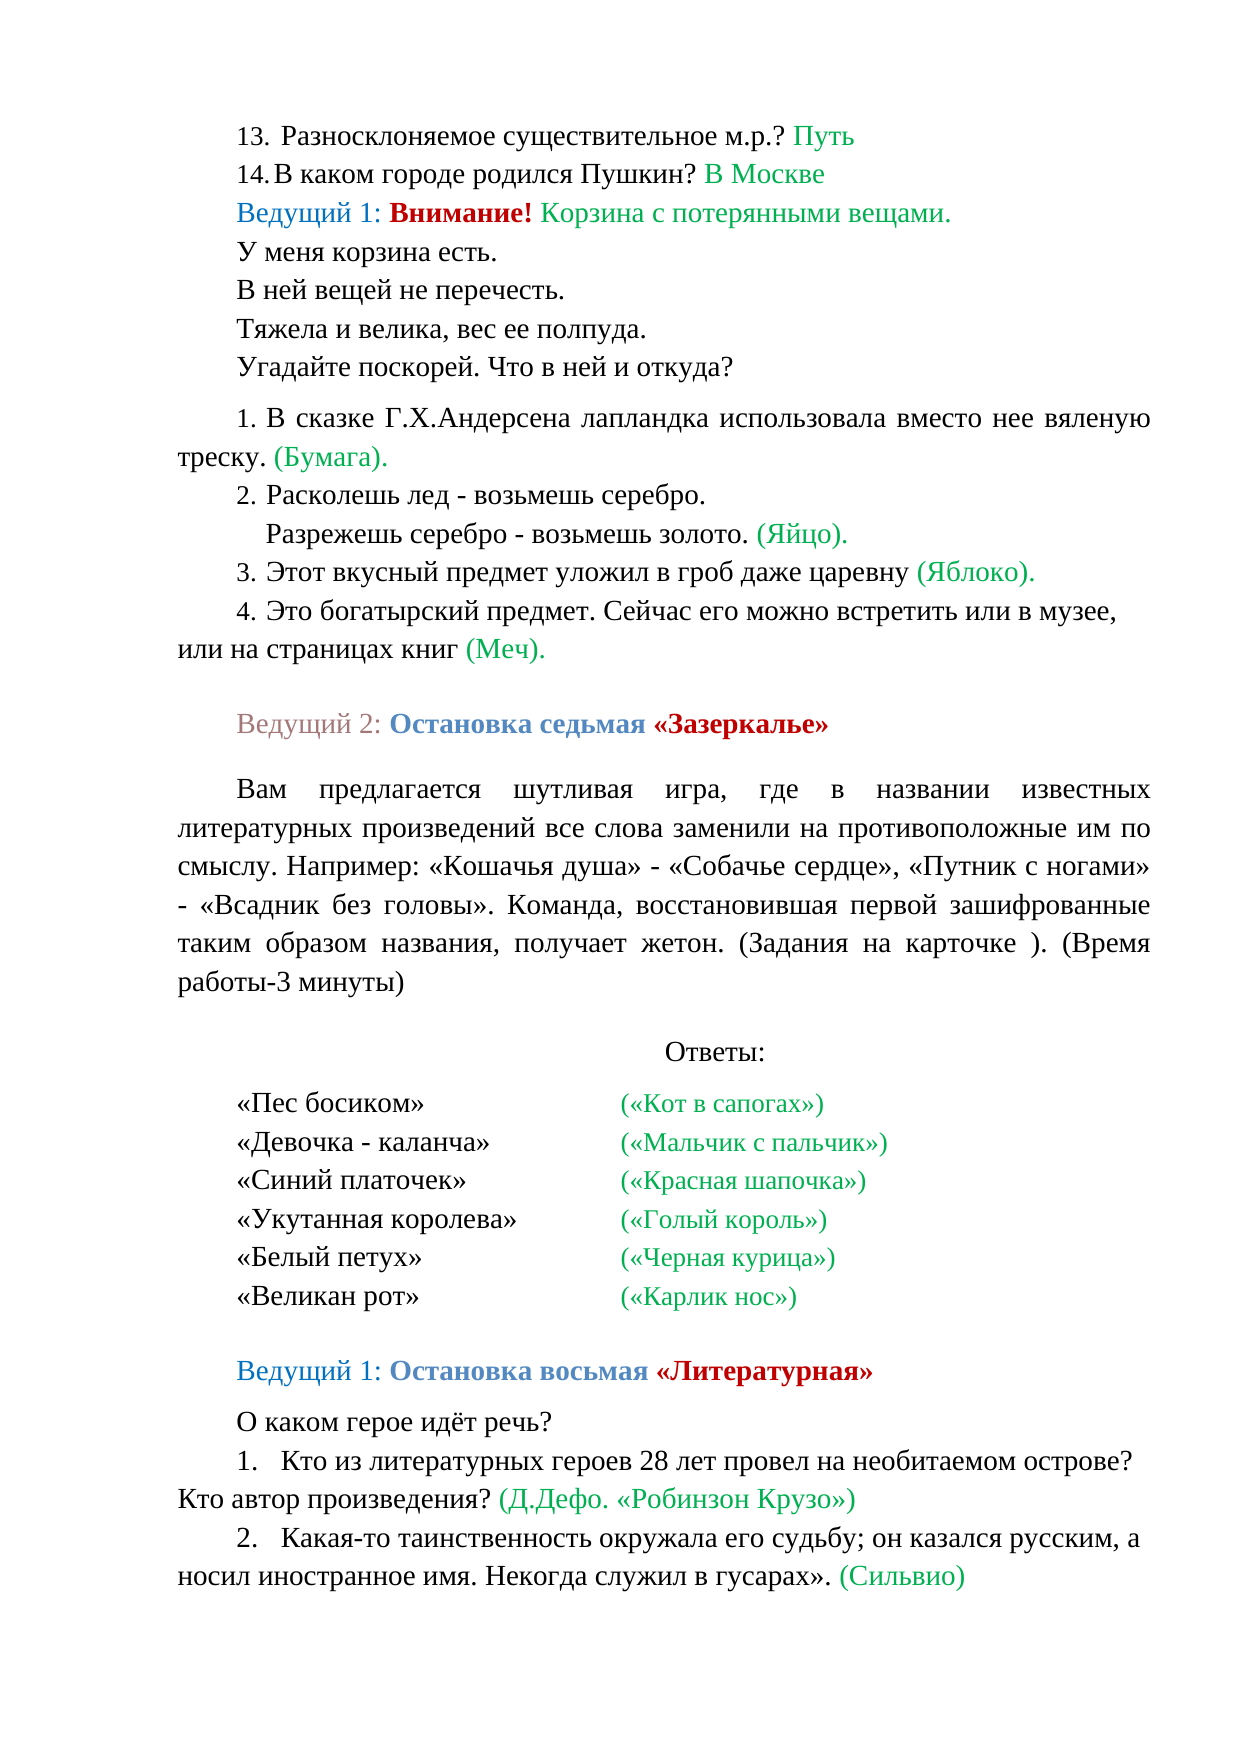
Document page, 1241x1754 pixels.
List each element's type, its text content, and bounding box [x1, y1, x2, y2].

list Это богатырский предмет. Сейчас его можно встретить или в музее, или на страницах книг (Меч). [177, 593, 1152, 665]
text «Девочка - каланча» («Мальчик с пальчик») [177, 1124, 1152, 1157]
text «Укутанная королева» («Голый король») [177, 1201, 1152, 1234]
text «Великан рот» («Карлик нос») [177, 1278, 1152, 1312]
text О каком герое идёт речь? [236, 1404, 1152, 1438]
list В сказке Г.Х.Андерсена лапландка использовала вместо нее вяленую треску. (Бумага). [177, 400, 1152, 472]
text Вам предлагается шутливая игра, где в названии известных литературных произведений все слова заменили на противоположные им по смыслу. Например: «Кошачья душа» - «Собачье сердце», «Путник с ногами» - «Всадник без головы». Команда, восстановившая первой зашифрованные таким образом названия, получает жетон. (Задания на карточке ). (Время работы-3 минуты) [177, 771, 1152, 997]
text Ответы: [177, 1034, 1152, 1068]
text «Белый петух» («Черная курица») [177, 1239, 1152, 1273]
list Кто из литературных героев 28 лет провел на необитаемом острове? Кто автор произведения? (Д.Дефо. «Робинзон Крузо») [177, 1443, 1152, 1515]
list Разносклоняемое существительное м.р.? Путь [177, 118, 1152, 152]
text Ведущий 1: Остановка восьмая «Литературная» [177, 1353, 1152, 1387]
list Этот вкусный предмет уложил в гроб даже царевну (Яблоко). [177, 554, 1152, 588]
text В ней вещей не перечесть. [177, 272, 1152, 306]
text Разрежешь серебро - возьмешь золото. (Яйцо). [177, 516, 1152, 549]
text Угадайте поскорей. Что в ней и откуда? [177, 349, 1152, 383]
list Какая-то таинственность окружала его судьбу; он казался русским, а носил иностранное имя. Некогда служил в гусарах». (Сильвио) [177, 1520, 1152, 1592]
text Тяжела и велика, вес ее полпуда. [177, 311, 1152, 344]
list В каком городе родился Пушкин? В Москве [177, 157, 1152, 190]
text У меня корзина есть. [177, 234, 1152, 267]
text «Пес босиком» («Кот в сапогах») [177, 1085, 1152, 1119]
text Ведущий 1: Внимание! Корзина с потерянными вещами. [177, 195, 1152, 229]
text «Синий платочек» («Красная шапочка») [177, 1162, 1152, 1196]
text Ведущий 2: Остановка седьмая «Зазеркалье» [177, 706, 1152, 740]
list Расколешь лед - возьмешь серебро. [177, 477, 1152, 511]
